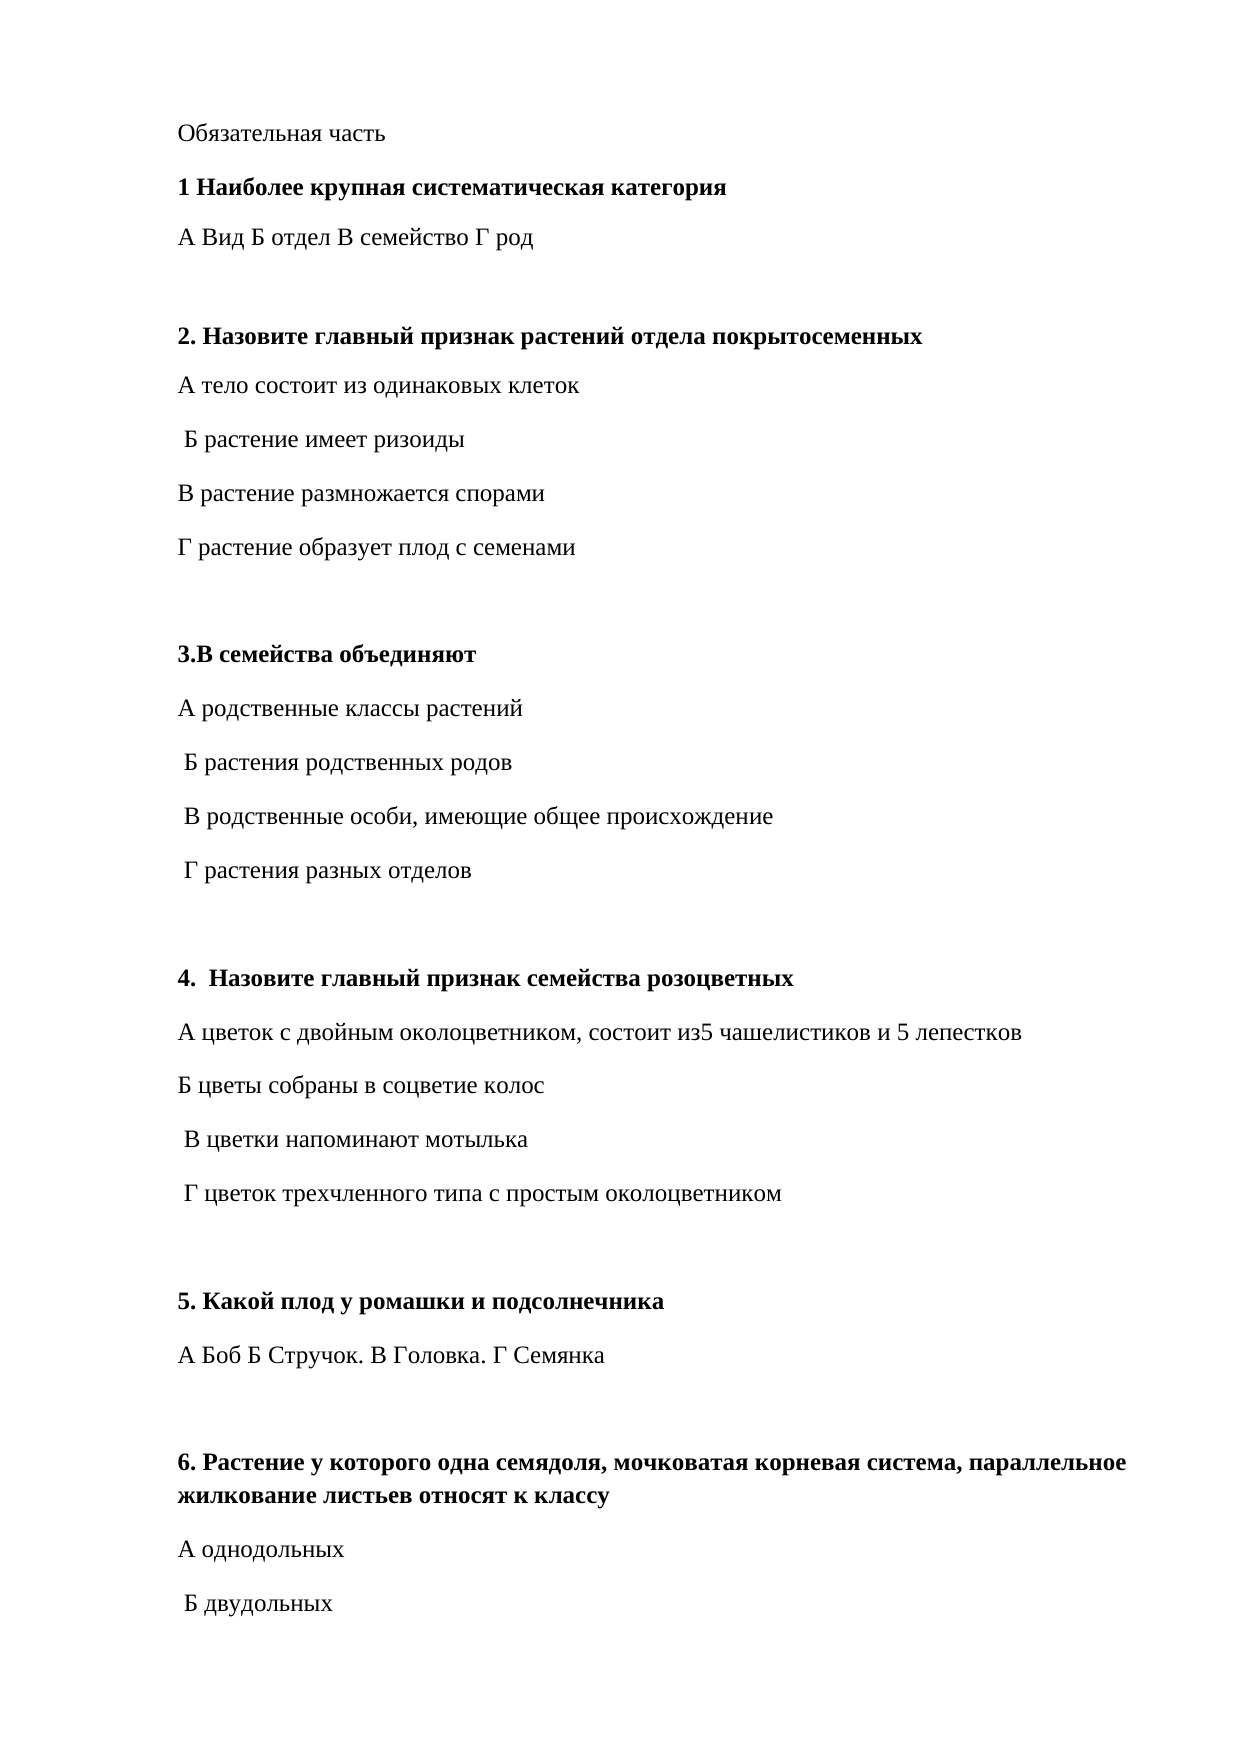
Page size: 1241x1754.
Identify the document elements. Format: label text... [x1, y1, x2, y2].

text Г растения разных отделов [177, 855, 1152, 884]
text А тело состоит из одинаковых клеток [177, 370, 1152, 399]
text Г цветок трехчленного типа с простым околоцветником [177, 1178, 1152, 1207]
text 4. Назовите главный признак семейства розоцветных [177, 963, 1152, 991]
text 6. Растение у которого одна семядоля, мочковатая корневая система, параллельное жилкование листьев относят к классу [177, 1447, 1152, 1509]
text Б растение имеет ризоиды [177, 424, 1152, 453]
text 2. Назовите главный признак растений отдела покрытосеменных [177, 321, 1152, 349]
text Обязательная часть [177, 118, 1152, 147]
text А цветок с двойным околоцветником, состоит из5 чашелистиков и 5 лепестков [177, 1017, 1152, 1045]
text Г растение образует плод с семенами [177, 532, 1152, 561]
text А однодольных [177, 1534, 1152, 1563]
text В растение размножается спорами [177, 478, 1152, 507]
text 5. Какой плод у ромашки и подсолнечника [177, 1286, 1152, 1314]
text А родственные классы растений [177, 693, 1152, 722]
text Б цветы собраны в соцветие колос [177, 1070, 1152, 1099]
text 3.В семейства объединяют [177, 639, 1152, 668]
text 1 Наиболее крупная систематическая категория [177, 172, 1152, 201]
text А Боб Б Стручок. В Головка. Г Семянка [177, 1340, 1152, 1368]
text Б двудольных [177, 1588, 1152, 1617]
text А Вид Б отдел В семейство Г род [177, 222, 1152, 250]
text В родственные особи, имеющие общее происхождение [177, 801, 1152, 830]
text Б растения родственных родов [177, 747, 1152, 776]
text В цветки напоминают мотылька [177, 1124, 1152, 1153]
